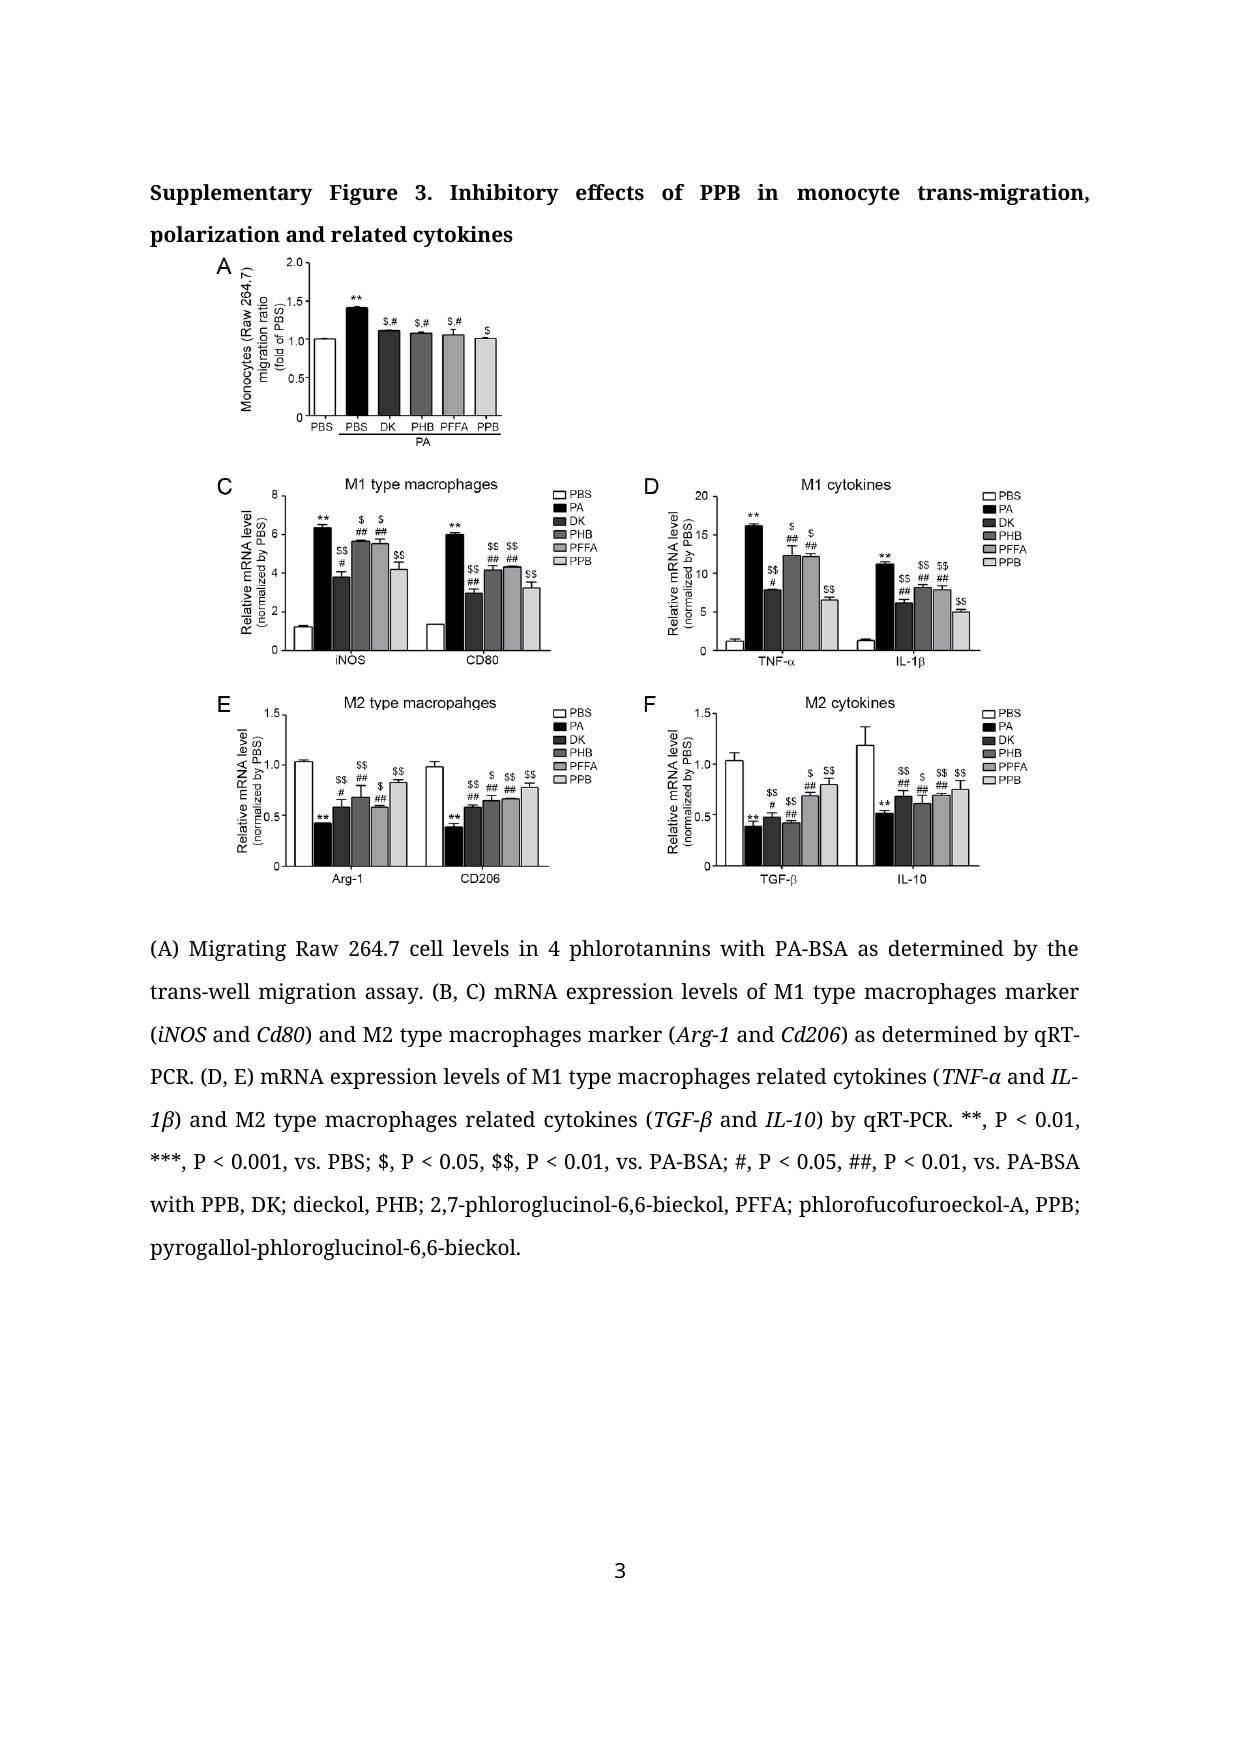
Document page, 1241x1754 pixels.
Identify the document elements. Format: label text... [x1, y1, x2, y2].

picture [206, 257, 1034, 890]
text Supplementary Figure 3. Inhibitory effects of PPB in monocyte trans-migration, polarization and related cytokines [150, 178, 1090, 249]
